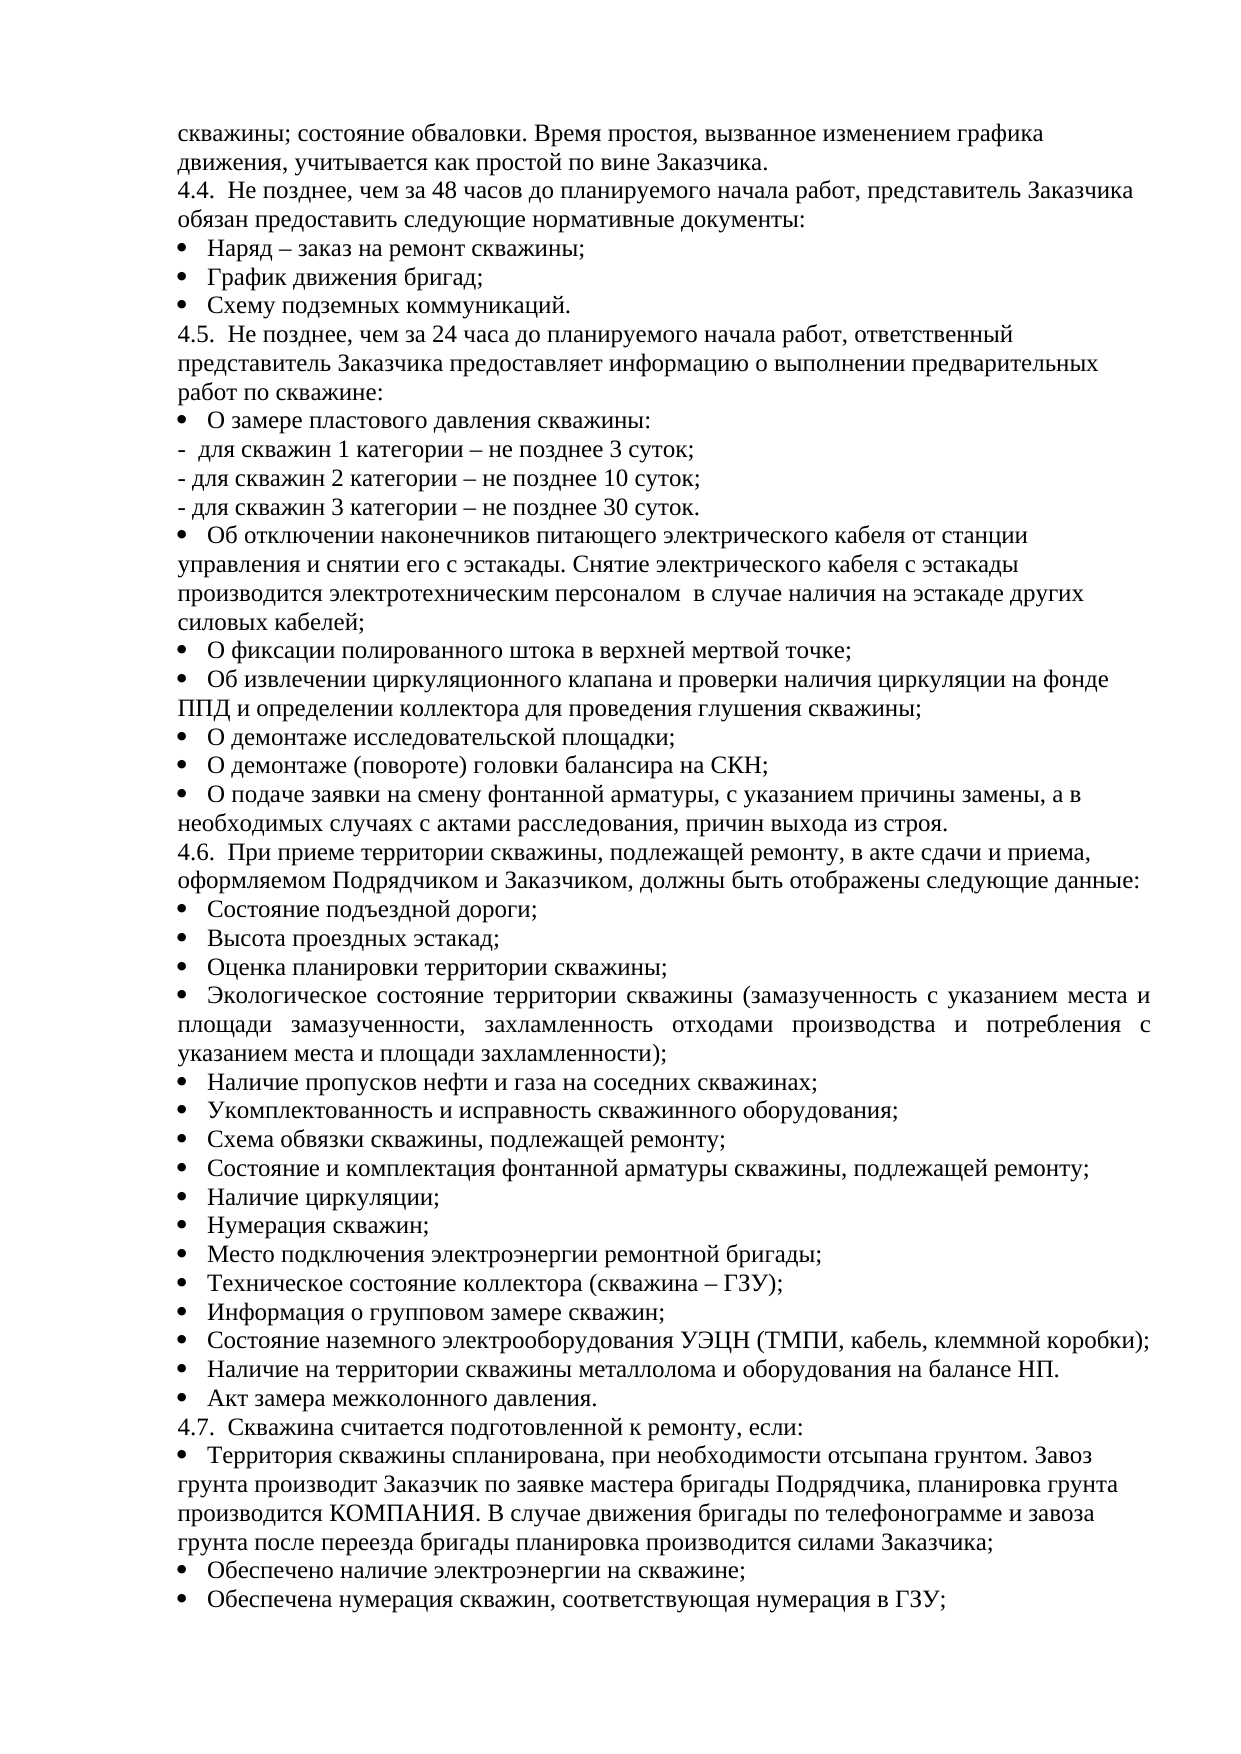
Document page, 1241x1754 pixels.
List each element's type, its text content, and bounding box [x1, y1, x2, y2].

list О замере пластового давления скважины: [177, 406, 1152, 434]
list Об отключении наконечников питающего электрического кабеля от станции управления и снятии его с эстакады. Снятие электрического кабеля с эстакады производится электротехническим персоналом в случае наличия на эстакаде других силовых кабелей; [177, 521, 1152, 636]
text - для скважин 1 категории – не позднее 3 суток; [177, 434, 1152, 463]
list Оценка планировки территории скважины; [177, 952, 1152, 981]
list График движения бригад; [177, 262, 1152, 291]
list Схема обвязки скважины, подлежащей ремонту; [177, 1124, 1152, 1153]
text 4.6. При приеме территории скважины, подлежащей ремонту, в акте сдачи и приема, оформляемом Подрядчиком и Заказчиком, должны быть отображены следующие данные: [177, 837, 1152, 894]
list Информация о групповом замере скважин; [177, 1297, 1152, 1326]
list Об извлечении циркуляционного клапана и проверки наличия циркуляции на фонде ППД и определении коллектора для проведения глушения скважины; [177, 664, 1152, 722]
list Наличие пропусков нефти и газа на соседних скважинах; [177, 1067, 1152, 1096]
list О демонтаже исследовательской площадки; [177, 722, 1152, 751]
text 4.5. Не позднее, чем за 24 часа до планируемого начала работ, ответственный представитель Заказчика предоставляет информацию о выполнении предварительных работ по скважине: [177, 319, 1152, 406]
list Схему подземных коммуникаций. [177, 291, 1152, 319]
list Состояние подъездной дороги; [177, 894, 1152, 923]
list Экологическое состояние территории скважины (замазученность с указанием места и площади замазученности, захламленность отходами производства и потребления с указанием места и площади захламленности); [177, 981, 1152, 1067]
list Состояние и комплектация фонтанной арматуры скважины, подлежащей ремонту; [177, 1153, 1152, 1182]
list Укомплектованность и исправность скважинного оборудования; [177, 1096, 1152, 1124]
list Акт замера межколонного давления. [177, 1383, 1152, 1412]
text 4.7. Скважина считается подготовленной к ремонту, если: [177, 1412, 1152, 1441]
list Территория скважины спланирована, при необходимости отсыпана грунтом. Завоз грунта производит Заказчик по заявке мастера бригады Подрядчика, планировка грунта производится КОМПАНИЯ. В случае движения бригады по телефонограмме и завоза грунта после переезда бригады планировка производится силами Заказчика; [177, 1441, 1152, 1556]
text 4.4. Не позднее, чем за 48 часов до планируемого начала работ, представитель Заказчика обязан предоставить следующие нормативные документы: [177, 176, 1152, 233]
list Высота проездных эстакад; [177, 923, 1152, 952]
list О подаче заявки на смену фонтанной арматуры, с указанием причины замены, а в необходимых случаях с актами расследования, причин выхода из строя. [177, 779, 1152, 837]
list Наличие на территории скважины металлолома и оборудования на балансе НП. [177, 1354, 1152, 1383]
list Место подключения электроэнергии ремонтной бригады; [177, 1239, 1152, 1268]
list Состояние наземного электрооборудования УЭЦН (ТМПИ, кабель, клеммной коробки); [177, 1326, 1152, 1354]
text - для скважин 2 категории – не позднее 10 суток; [177, 463, 1152, 492]
list Нумерация скважин; [177, 1211, 1152, 1239]
list Обеспечено наличие электроэнергии на скважине; [177, 1556, 1152, 1584]
list О фиксации полированного штока в верхней мертвой точке; [177, 636, 1152, 664]
list О демонтаже (повороте) головки балансира на СКН; [177, 751, 1152, 779]
list Техническое состояние коллектора (скважина – ГЗУ); [177, 1268, 1152, 1297]
list Наличие циркуляции; [177, 1182, 1152, 1211]
list Обеспечена нумерация скважин, соответствующая нумерация в ГЗУ; [177, 1584, 1152, 1613]
list Наряд – заказ на ремонт скважины; [177, 233, 1152, 262]
text - для скважин 3 категории – не позднее 30 суток. [177, 492, 1152, 521]
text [177, 118, 1152, 176]
